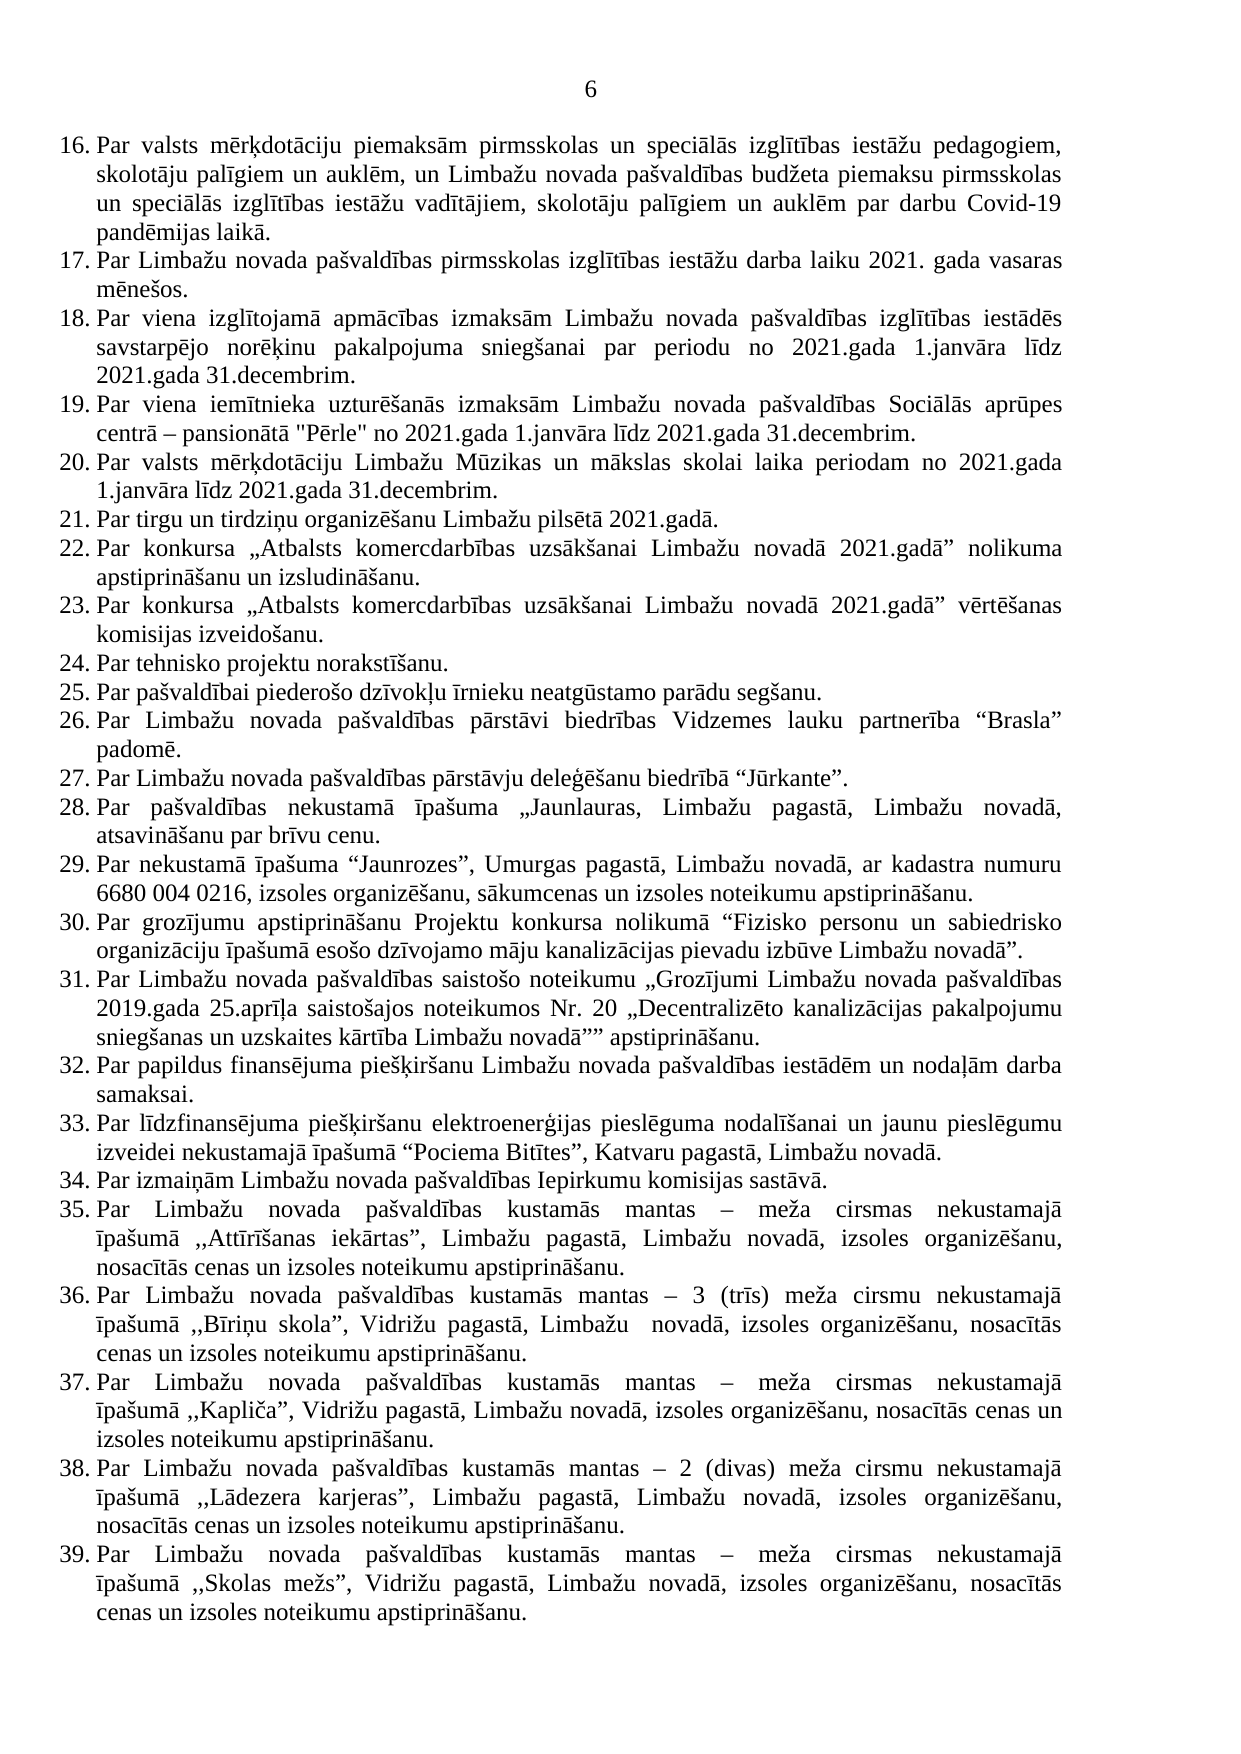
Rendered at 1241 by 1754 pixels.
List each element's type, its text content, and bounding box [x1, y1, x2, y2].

list Par pašvaldībai piederošo dzīvokļu īrnieku neatgūstamo parādu segšanu. [59, 677, 1063, 706]
list Par konkursa „Atbalsts komercdarbības uzsākšanai Limbažu novadā 2021.gadā” vērtēšanas komisijas izveidošanu. [59, 591, 1063, 648]
list Par Limbažu novada pašvaldības saistošo noteikumu „Grozījumi Limbažu novada pašvaldības 2019.gada 25.aprīļa saistošajos noteikumos Nr. 20 „Decentralizēto kanalizācijas pakalpojumu sniegšanas un uzskaites kārtība Limbažu novadā”” apstiprināšanu. [59, 964, 1063, 1051]
list Par valsts mērķdotāciju Limbažu Mūzikas un mākslas skolai laika periodam no 2021.gada 1.janvāra līdz 2021.gada 31.decembrim. [59, 447, 1063, 504]
list Par pašvaldības nekustamā īpašuma „Jaunlauras, Limbažu pagastā, Limbažu novadā, atsavināšanu par brīvu cenu. [59, 792, 1063, 849]
list Par Limbažu novada pašvaldības kustamās mantas – meža cirsmas nekustamajā īpašumā ,,Kapliča”, Vidrižu pagastā, Limbažu novadā, izsoles organizēšanu, nosacītās cenas un izsoles noteikumu apstiprināšanu. [59, 1367, 1063, 1453]
list Par Limbažu novada pašvaldības kustamās mantas – meža cirsmas nekustamajā īpašumā ,,Skolas mežs”, Vidrižu pagastā, Limbažu novadā, izsoles organizēšanu, nosacītās cenas un izsoles noteikumu apstiprināšanu. [59, 1539, 1063, 1626]
list Par Limbažu novada pašvaldības pārstāvju deleģēšanu biedrībā “Jūrkante”. [59, 763, 1063, 792]
list Par Limbažu novada pašvaldības kustamās mantas – 2 (divas) meža cirsmu nekustamajā īpašumā ,,Lādezera karjeras”, Limbažu pagastā, Limbažu novadā, izsoles organizēšanu, nosacītās cenas un izsoles noteikumu apstiprināšanu. [59, 1453, 1063, 1539]
list Par Limbažu novada pašvaldības pirmsskolas izglītības iestāžu darba laiku 2021. gada vasaras mēnešos. [59, 246, 1063, 303]
list Par valsts mērķdotāciju piemaksām pirmsskolas un speciālās izglītības iestāžu pedagogiem, skolotāju palīgiem un auklēm, un Limbažu novada pašvaldības budžeta piemaksu pirmsskolas un speciālās izglītības iestāžu vadītājiem, skolotāju palīgiem un auklēm par darbu Covid-19 pandēmijas laikā. [59, 131, 1063, 246]
list Par grozījumu apstiprināšanu Projektu konkursa nolikumā “Fizisko personu un sabiedrisko organizāciju īpašumā esošo dzīvojamo māju kanalizācijas pievadu izbūve Limbažu novadā”. [59, 907, 1063, 964]
list Par tirgu un tirdziņu organizēšanu Limbažu pilsētā 2021.gadā. [59, 504, 1063, 533]
list Par viena izglītojamā apmācības izmaksām Limbažu novada pašvaldības izglītības iestādēs savstarpējo norēķinu pakalpojuma sniegšanai par periodu no 2021.gada 1.janvāra līdz 2021.gada 31.decembrim. [59, 303, 1063, 389]
list Par konkursa „Atbalsts komercdarbības uzsākšanai Limbažu novadā 2021.gadā” nolikuma apstiprināšanu un izsludināšanu. [59, 533, 1063, 591]
list Par papildus finansējuma piešķiršanu Limbažu novada pašvaldības iestādēm un nodaļām darba samaksai. [59, 1051, 1063, 1108]
list Par Limbažu novada pašvaldības kustamās mantas – 3 (trīs) meža cirsmu nekustamajā īpašumā ,,Bīriņu skola”, Vidrižu pagastā, Limbažu novadā, izsoles organizēšanu, nosacītās cenas un izsoles noteikumu apstiprināšanu. [59, 1281, 1063, 1367]
list Par Limbažu novada pašvaldības pārstāvi biedrības Vidzemes lauku partnerība “Brasla” padomē. [59, 706, 1063, 763]
list Par viena iemītnieka uzturēšanās izmaksām Limbažu novada pašvaldības Sociālās aprūpes centrā – pansionātā "Pērle" no 2021.gada 1.janvāra līdz 2021.gada 31.decembrim. [59, 389, 1063, 447]
list Par tehnisko projektu norakstīšanu. [59, 648, 1063, 677]
list Par izmaiņām Limbažu novada pašvaldības Iepirkumu komisijas sastāvā. [59, 1166, 1063, 1194]
list Par Limbažu novada pašvaldības kustamās mantas – meža cirsmas nekustamajā īpašumā ,,Attīrīšanas iekārtas”, Limbažu pagastā, Limbažu novadā, izsoles organizēšanu, nosacītās cenas un izsoles noteikumu apstiprināšanu. [59, 1194, 1063, 1281]
list Par līdzfinansējuma piešķiršanu elektroenerģijas pieslēguma nodalīšanai un jaunu pieslēgumu izveidei nekustamajā īpašumā “Pociema Bitītes”, Katvaru pagastā, Limbažu novadā. [59, 1108, 1063, 1166]
list Par nekustamā īpašuma “Jaunrozes”, Umurgas pagastā, Limbažu novadā, ar kadastra numuru 6680 004 0216, izsoles organizēšanu, sākumcenas un izsoles noteikumu apstiprināšanu. [59, 849, 1063, 907]
